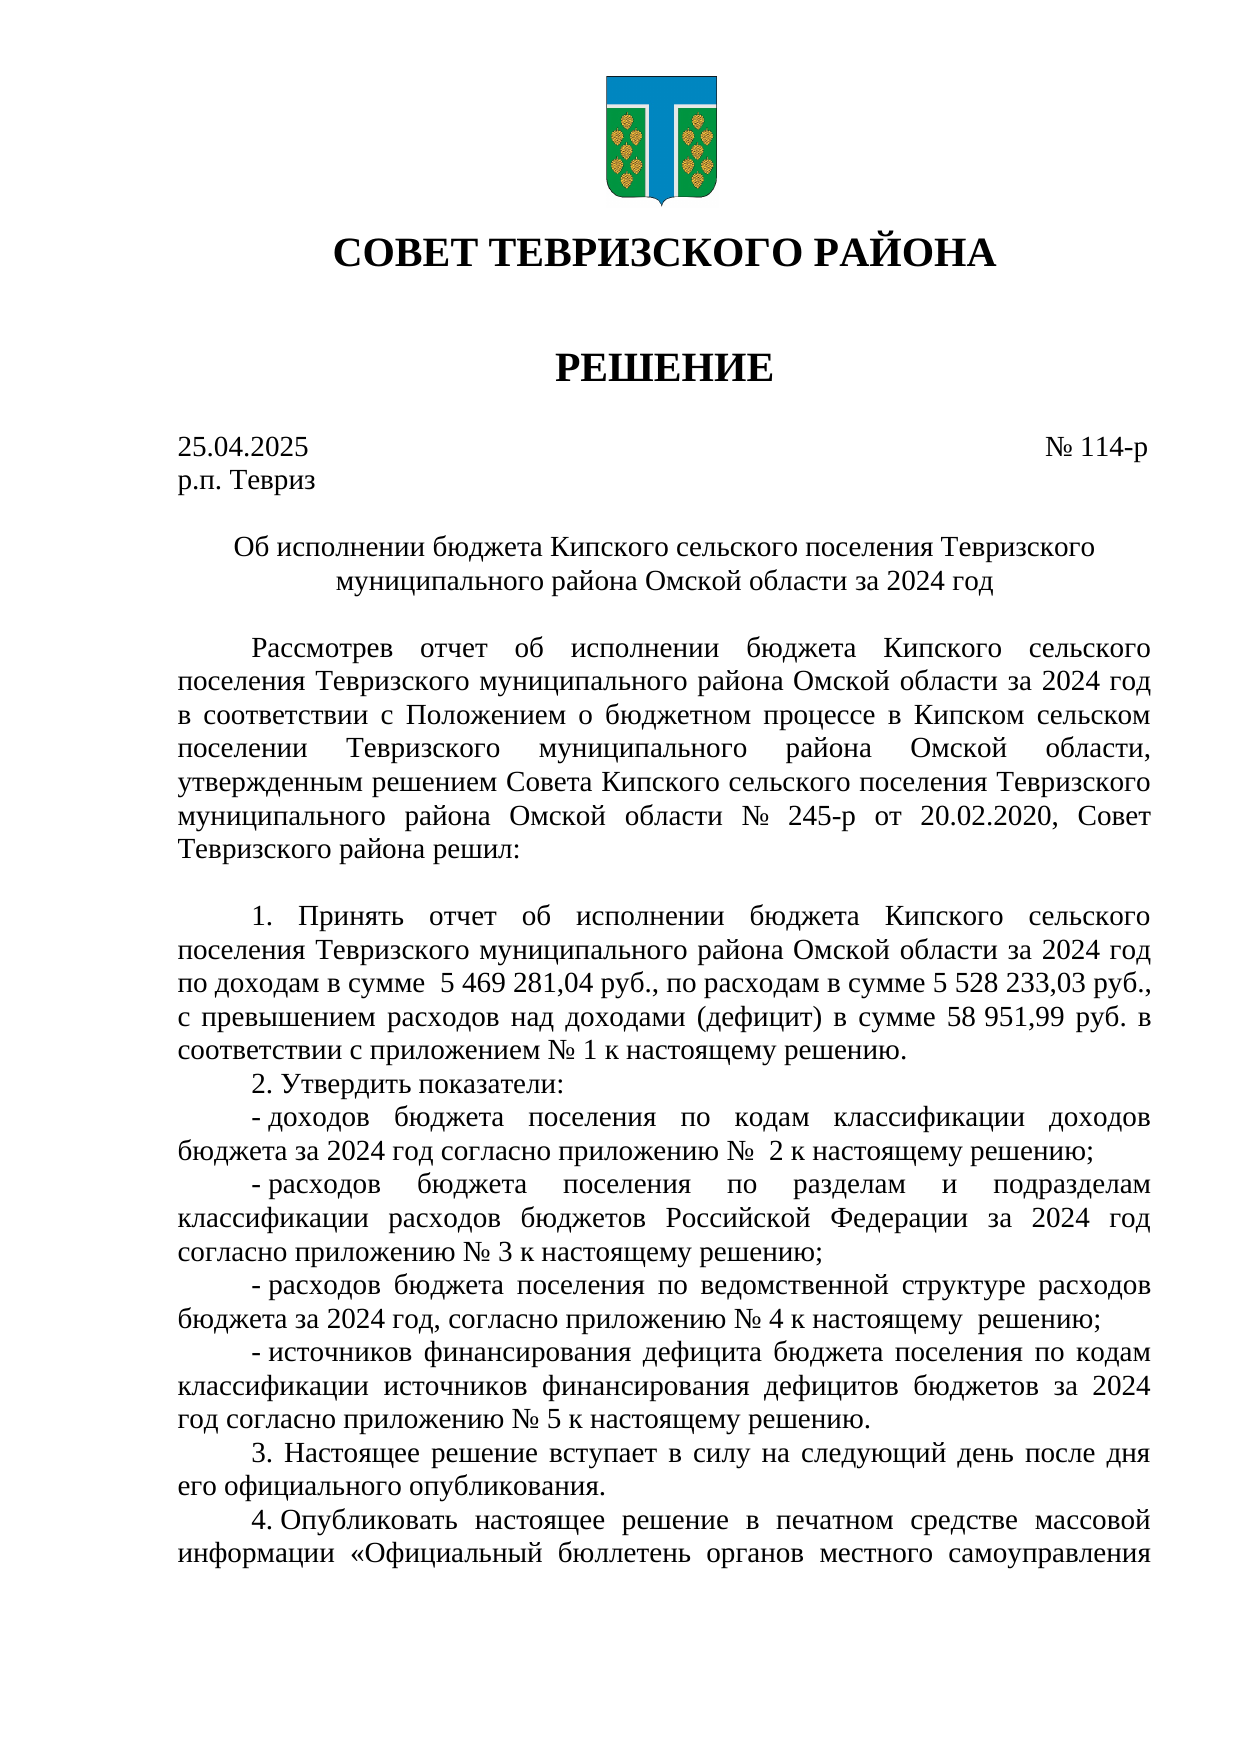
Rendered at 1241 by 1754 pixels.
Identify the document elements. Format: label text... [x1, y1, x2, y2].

text - расходов бюджета поселения по разделам и подразделам классификации расходов бюджетов Российской Федерации за 2024 год согласно приложению № 3 к настоящему решению; [177, 1167, 1152, 1267]
text Об исполнении бюджета Кипского сельского поселения Тевризского муниципального района Омской области за 2024 год [177, 529, 1152, 596]
title 3. Настоящее решение вступает в силу на следующий день после дня его официального опубликования. [177, 1435, 1152, 1502]
text 2. Утвердить показатели: [177, 1066, 1152, 1099]
picture [606, 76, 719, 208]
title - источников финансирования дефицита бюджета поселения по кодам классификации источников финансирования дефицитов бюджетов за 2024 год согласно приложению № 5 к настоящему решению. [177, 1334, 1152, 1435]
text Рассмотрев отчет об исполнении бюджета Кипского сельского поселения Тевризского муниципального района Омской области за 2024 год в соответствии с Положением о бюджетном процессе в Кипском сельском поселении Тевризского муниципального района Омской области, утвержденным решением Совета Кипского сельского поселения Тевризского муниципального района Омской области № 245-р от 20.02.2020, Совет Тевризского района решил: [177, 630, 1152, 865]
text р.п. Тевриз [177, 462, 1152, 496]
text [177, 1502, 1152, 1569]
text - доходов бюджета поселения по кодам классификации доходов бюджета за 2024 год согласно приложению № 2 к настоящему решению; [177, 1099, 1152, 1167]
text 25.04.2025 № 114-р [177, 429, 1152, 462]
text СОВЕТ ТЕВРИЗСКОГО РАЙОНА [177, 227, 1152, 275]
text - расходов бюджета поселения по ведомственной структуре расходов бюджета за 2024 год, согласно приложению № 4 к настоящему решению; [177, 1267, 1152, 1334]
text РЕШЕНИЕ [177, 342, 1152, 390]
text 1. Принять отчет об исполнении бюджета Кипского сельского поселения Тевризского муниципального района Омской области за 2024 год по доходам в сумме 5 469 281,04 руб., по расходам в сумме 5 528 233,03 руб., с превышением расходов над доходами (дефицит) в сумме 58 951,99 руб. в соответствии с приложением № 1 к настоящему решению. [177, 898, 1152, 1066]
